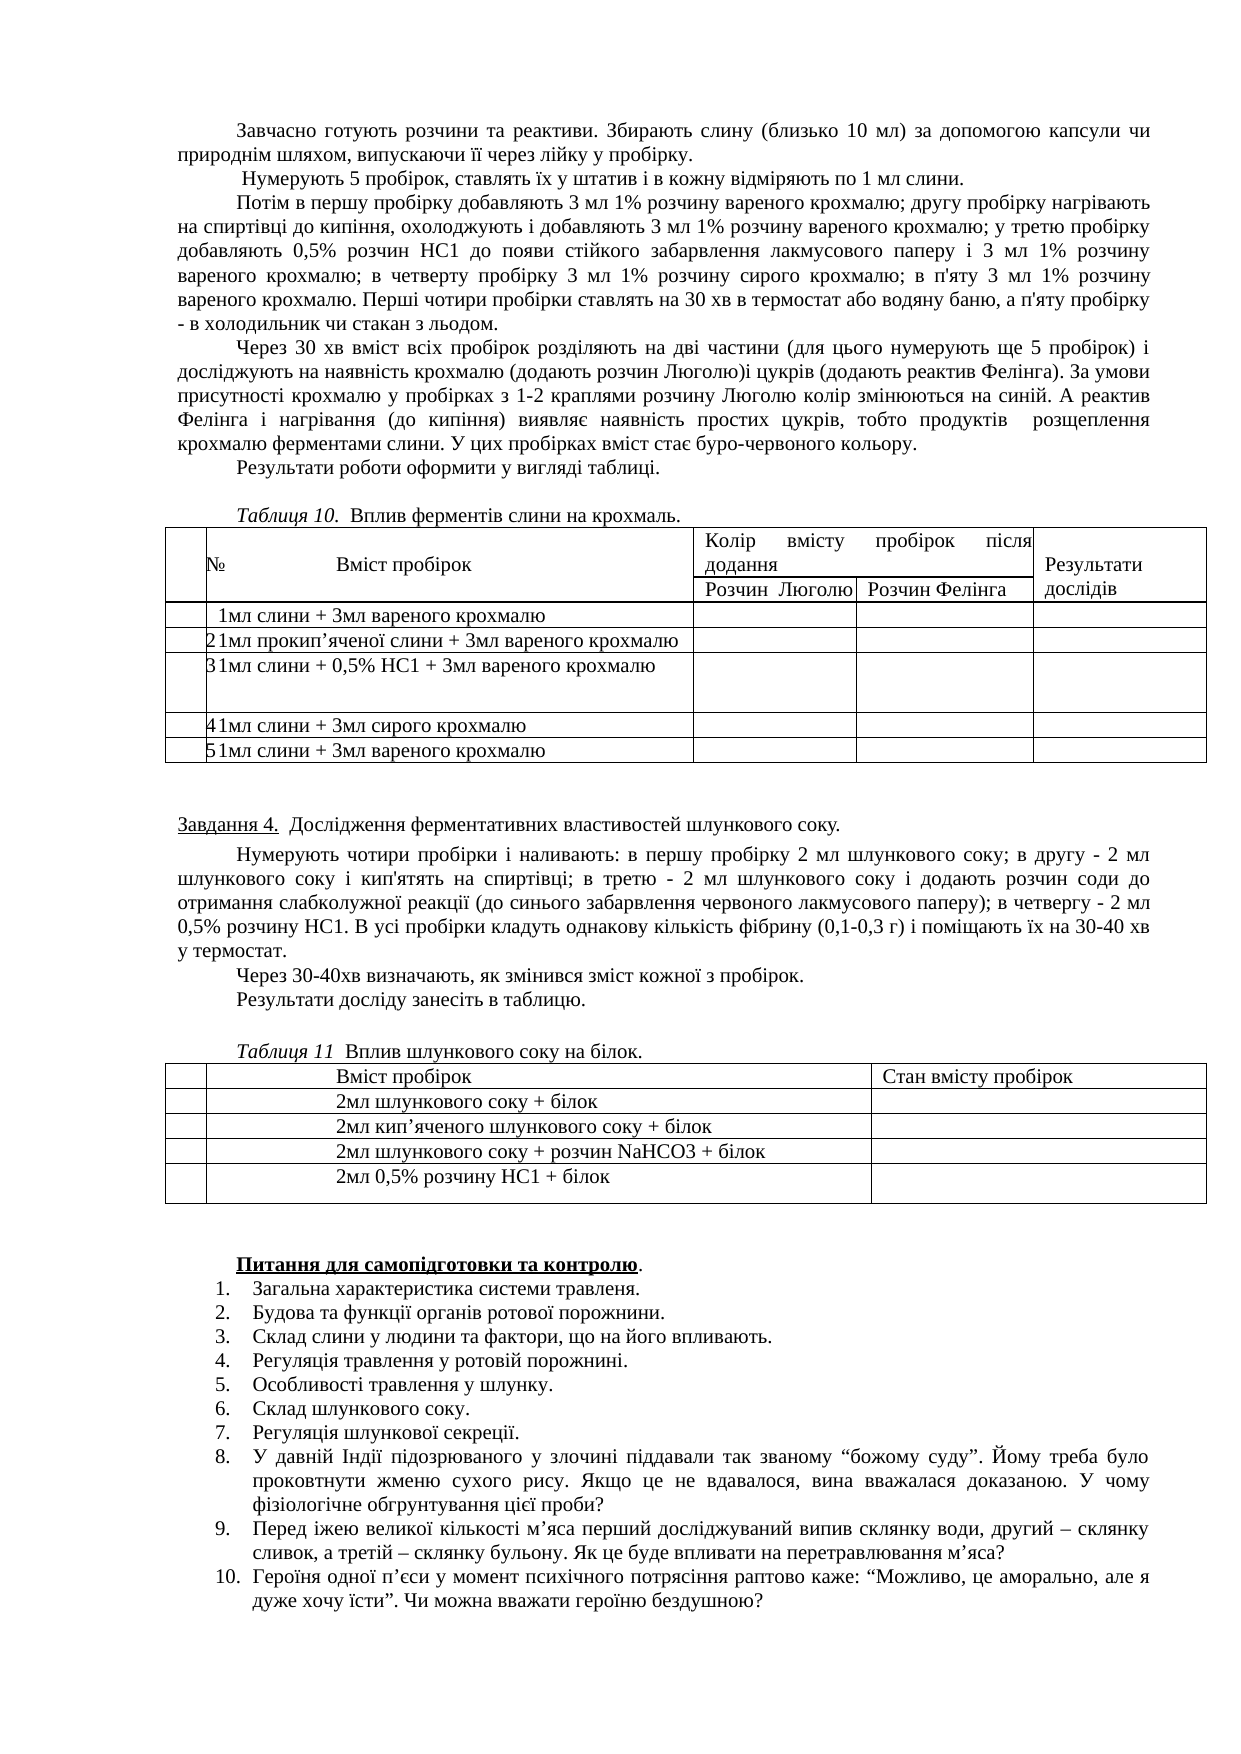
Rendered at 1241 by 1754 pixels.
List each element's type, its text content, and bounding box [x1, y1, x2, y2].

table_cell [166, 1164, 206, 1202]
table_cell [166, 1114, 206, 1138]
table_header Вміст пробірок [207, 1064, 871, 1088]
table_cell [694, 713, 856, 737]
table_cell 1мл слини + 3мл вареного крохмалю [207, 738, 693, 762]
table_cell [857, 628, 1033, 652]
table_cell [857, 603, 1033, 627]
text Потім в першу пробірку добавляють 3 мл 1% розчину вареного крохмалю; другу пробірку нагрівають на спиртівці до кипіння, охолоджують і добавляють 3 мл 1% розчину вареного крохмалю; у третю пробірку добавляють 0,5% розчин НС1 до появи стійкого забарвлення лакмусового паперу і 3 мл 1% розчину вареного крохмалю; в четверту пробірку 3 мл 1% розчину сирого крохмалю; в п'яту 3 мл 1% розчину вареного крохмалю. Перші чотири пробірки ставлять на 30 хв в термостат або водяну баню, а п'яту пробірку - в холодильник чи стакан з льодом. [177, 190, 1152, 335]
list Склад шлункового соку. [215, 1396, 1151, 1420]
list Загальна характеристика системи травленя. [215, 1276, 1152, 1299]
list Перед іжею великої кількості м’яса перший досліджуваний випив склянку води, другий – склянку сливок, а третій – склянку бульону. Як це буде впливати на перетравлювання м’яса? [215, 1516, 1151, 1564]
table_cell 2мл шлункового соку + білок [207, 1089, 871, 1113]
table_cell [1034, 713, 1206, 737]
table_cell [857, 713, 1033, 737]
table_header Стан вмісту пробірок [872, 1064, 1206, 1088]
table_cell [857, 653, 1033, 712]
table_cell [694, 628, 856, 652]
text Питання для самопідготовки та контролю. [177, 1253, 1151, 1276]
table_cell 1мл прокип’яченої слини + 3мл вареного крохмалю [207, 628, 693, 652]
table_header [166, 1064, 206, 1088]
list Склад слини у людини та фактори, що на його впливають. [215, 1324, 1152, 1348]
table_cell [694, 738, 856, 762]
list Регуляція травлення у ротовій порожнині. [215, 1348, 1151, 1372]
table_cell [1034, 628, 1206, 652]
table_cell [872, 1139, 1206, 1163]
table_cell [166, 1139, 206, 1163]
table_cell [872, 1114, 1206, 1138]
table_cell [166, 1089, 206, 1113]
table_cell 2 [166, 628, 206, 652]
table_cell 3 [166, 653, 206, 712]
table_cell 1мл слини + 3мл вареного крохмалю [207, 603, 693, 627]
text Нумерують чотири пробірки і наливають: в першу пробірку 2 мл шлункового соку; в другу - 2 мл шлункового соку і кип'ятять на спиртівці; в третю - 2 мл шлункового соку і додають розчин соди до отримання слабколужної реакції (до синього забарвлення червоного лакмусового паперу); в четвергу - 2 мл 0,5% розчину НС1. В усі пробірки кладуть однакову кількість фібрину (0,1-0,3 г) і поміщають їх на 30-40 хв у термостат. [177, 842, 1152, 962]
table_cell [694, 653, 856, 712]
text Таблиця 10. Вплив ферментів слини на крохмаль. [177, 503, 1162, 527]
table_cell 5 [166, 738, 206, 762]
list У давній Індії підозрюваного у злочині піддавали так званому “божому суду”. Йому треба було проковтнути жменю сухого рису. Якщо це не вдавалося, вина вважалася доказаною. У чому фізіологічне обгрунтування цієї проби? [215, 1444, 1151, 1516]
table_cell [872, 1089, 1206, 1113]
table_cell [1034, 653, 1206, 712]
text Результати досліду занесіть в таблицю. [177, 987, 1152, 1011]
text Таблиця 11 Вплив шлункового соку на білок. [177, 1039, 1152, 1063]
table_cell 4 [166, 713, 206, 737]
table_header № [166, 528, 206, 601]
list Регуляція шлункової секреції. [215, 1420, 1151, 1444]
table_cell [857, 738, 1033, 762]
table_cell 2мл шлункового соку + розчин NаНСО3 + білок [207, 1139, 871, 1163]
text Нумерують 5 пробірок, ставлять їх у штатив і в кожну відміряють по 1 мл слини. [177, 166, 1152, 190]
list Героїня одної п’єси у момент психічного потрясіння раптово каже: “Можливо, це аморально, але я дуже хочу їсти”. Чи можна вважати героїню бездушною? [215, 1564, 1151, 1612]
text Результати роботи оформити у вигляді таблиці. [177, 455, 1162, 479]
table_header Результати дослідів [1034, 528, 1206, 601]
table_cell Розчин Люголю [694, 578, 856, 601]
table_cell 2мл 0,5% розчину НС1 + білок [207, 1164, 871, 1202]
table_cell 1мл слини + 3мл сирого крохмалю [207, 713, 693, 737]
table_cell 2мл кип’яченого шлункового соку + білок [207, 1114, 871, 1138]
text Через 30-40хв визначають, як змінився зміст кожної з пробірок. [177, 962, 1152, 987]
table_cell [1034, 738, 1206, 762]
table_header Вміст пробірок [207, 528, 693, 601]
table_cell Розчин Фелінга [857, 578, 1033, 601]
table_cell [872, 1164, 1206, 1202]
list Особливості травлення у шлунку. [215, 1372, 1151, 1396]
text Завдання 4. Дослідження ферментативних властивостей шлункового соку. [177, 812, 1152, 836]
table_cell [166, 603, 206, 627]
table_header Колір вмісту пробірок після додання [694, 528, 1033, 576]
list Будова та функції органів ротової порожнини. [215, 1299, 1152, 1324]
table_cell [1034, 603, 1206, 627]
table_cell 1мл слини + 0,5% НС1 + 3мл вареного крохмалю [207, 653, 693, 712]
text Через 30 хв вміст всіх пробірок розділяють на дві частини (для цього нумерують ще 5 пробірок) і досліджують на наявність крохмалю (додають розчин Люголю)і цукрів (додають реактив Фелінга). За умови присутності крохмалю у пробірках з 1-2 краплями розчину Люголю колір змінюються на синій. А реактив Фелінга і нагрівання (до кипіння) виявляє наявність простих цукрів, тобто продуктів розщеплення крохмалю ферментами слини. У цих пробірках вміст стає буро-червоного кольору. [177, 335, 1152, 455]
table_cell [694, 603, 856, 627]
text Завчасно готують розчини та реактиви. Збирають слину (близько 10 мл) за допомогою капсули чи природнім шляхом, випускаючи її через лійку у пробірку. [177, 118, 1152, 166]
